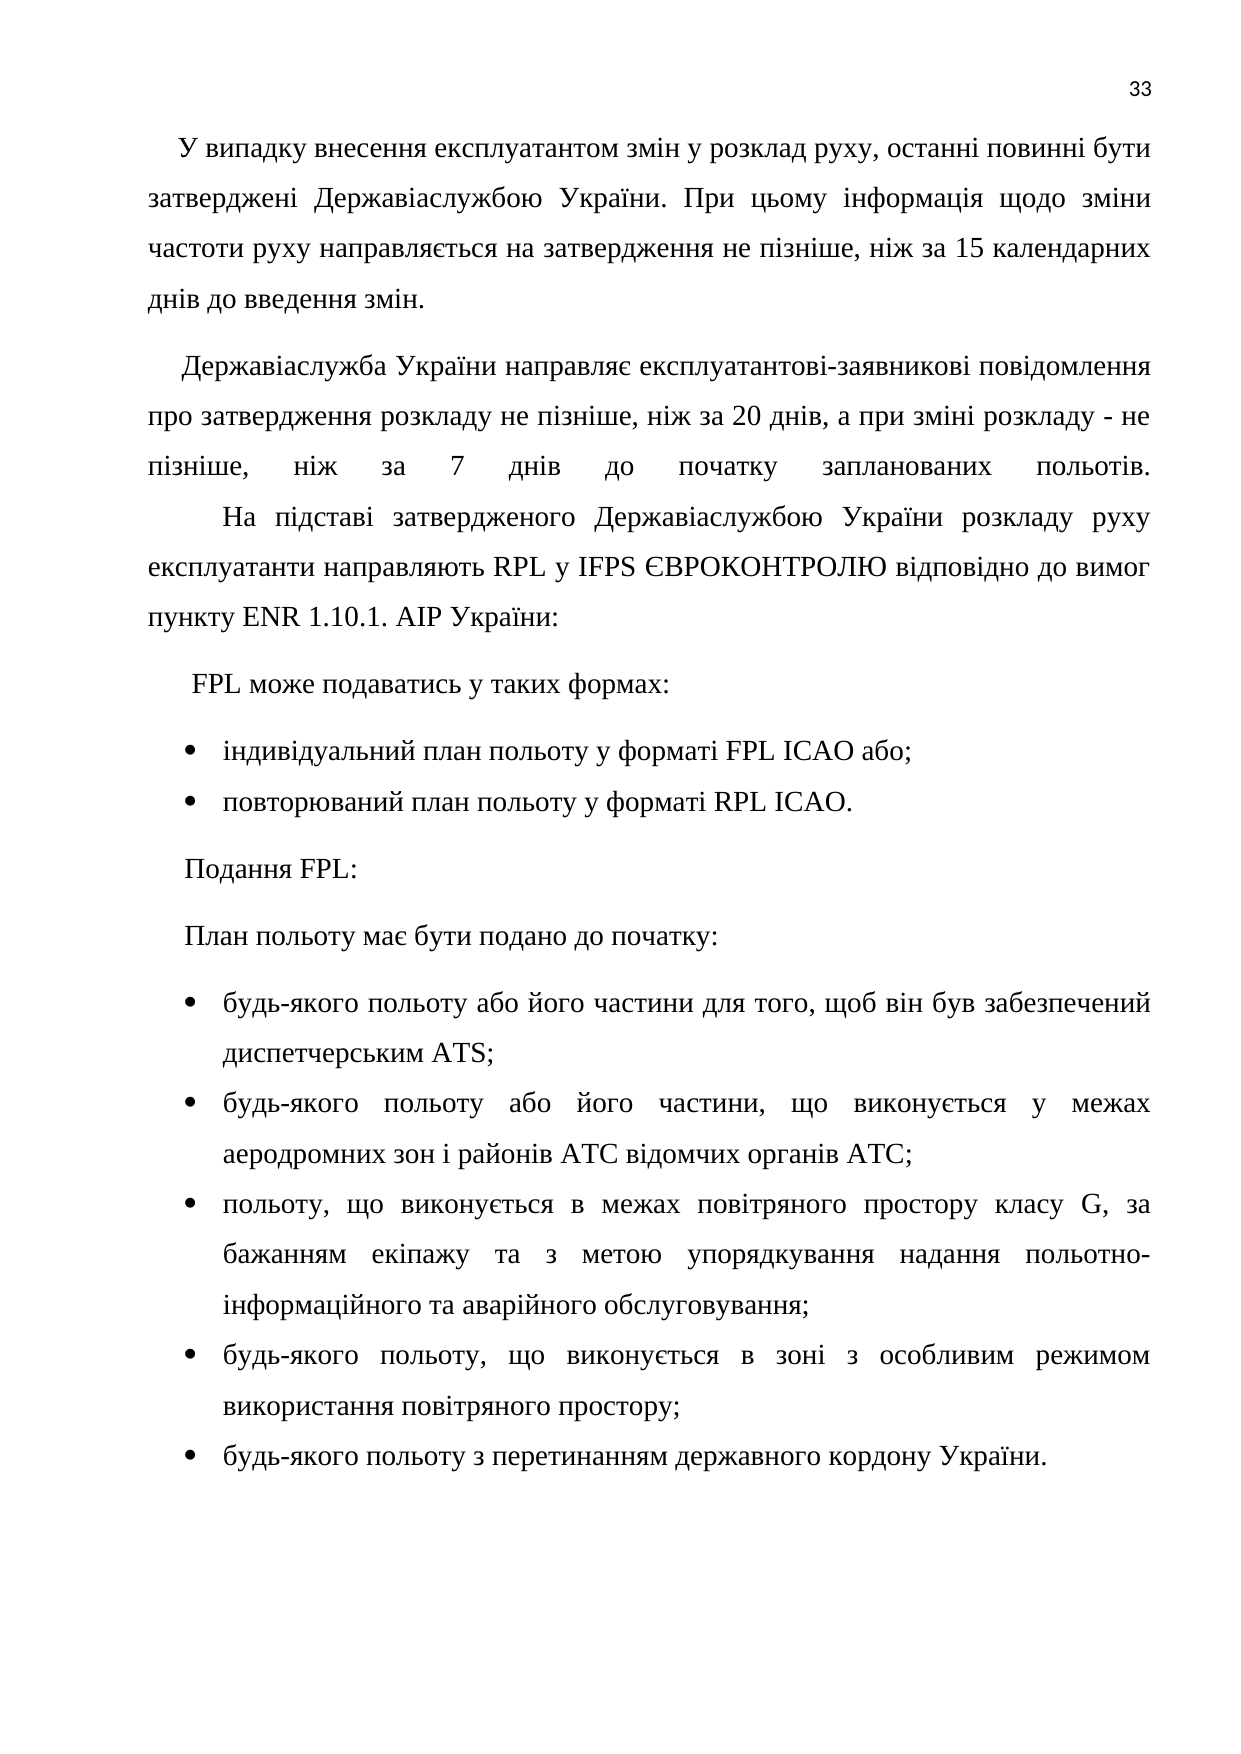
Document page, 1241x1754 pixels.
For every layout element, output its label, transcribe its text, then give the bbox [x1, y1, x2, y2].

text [148, 130, 1152, 314]
list індивідуальний план польоту у форматі FPL ICAO або; [185, 733, 1152, 767]
list польоту, що виконується в межах повітряного простору класу G, за бажанням екіпажу та з метою упорядкування надання польотно-інформаційного та аварійного обслуговування; [185, 1186, 1152, 1320]
list повторюваний план польоту у форматі RPL ICAO. [185, 784, 1152, 817]
list будь-якого польоту або його частини, що виконується у межах аеродромних зон і районів ATC відомчих органів ATC; [185, 1085, 1152, 1169]
list будь-якого польоту, що виконується в зоні з особливим режимом використання повітряного простору; [185, 1337, 1152, 1421]
text План польоту має бути подано до початку: [148, 918, 1152, 951]
text Подання FPL: [148, 851, 1152, 884]
text Державіаслужба України направляє експлуатантові-заявникові повідомлення про затвердження розкладу не пізніше, ніж за 20 днів, а при зміні розкладу - не пізніше, ніж за 7 днів до початку запланованих польотів. На підставі затвердженого Державіаслужбою України розкладу руху експлуатанти направляють RPL у IFPS ЄВРОКОНТРОЛЮ відповідно до вимог пункту ЕNR 1.10.1. AIP України: [148, 348, 1152, 633]
list будь-якого польоту з перетинанням державного кордону України. [185, 1438, 1152, 1472]
list будь-якого польоту або його частини для того, щоб він був забезпечений диспетчерським ATS; [185, 985, 1152, 1069]
text FPL може подаватись у таких формах: [148, 666, 1152, 700]
